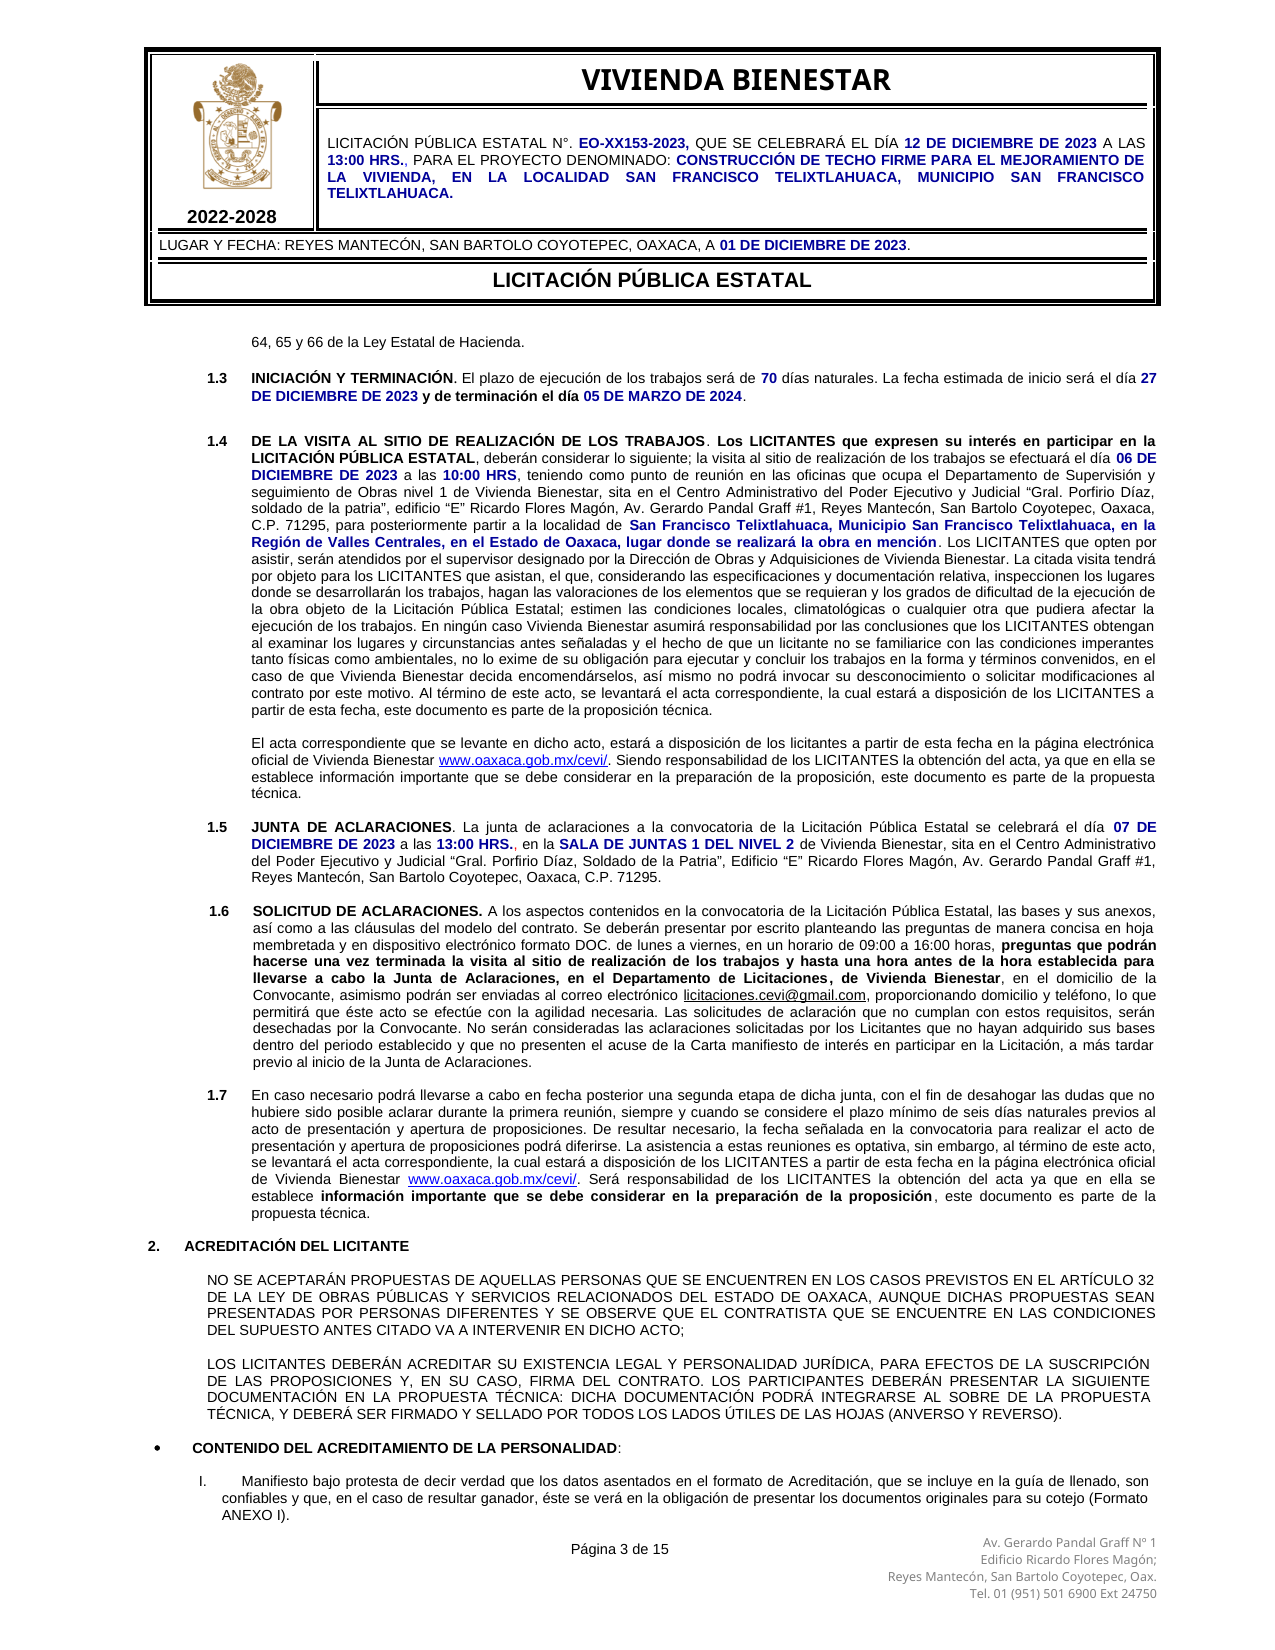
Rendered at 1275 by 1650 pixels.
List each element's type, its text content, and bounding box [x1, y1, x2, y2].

list INICIACIÓN Y TERMINACIÓN. El plazo de ejecución de los trabajos será de 70 días naturales. La fecha estimada de inicio será el día 27 DE DICIEMBRE DE 2023 y de terminación el día 05 DE MARZO DE 2024. [207, 368, 1157, 404]
text 2. ACREDITACIÓN DEL LICITANTE [148, 1238, 1157, 1255]
list LOS LICITANTES DEBERÁN ACREDITAR SU EXISTENCIA LEGAL Y PERSONALIDAD JURÍDICA, PARA EFECTOS DE LA SUSCRIPCIÓN DE LAS PROPOSICIONES Y, EN SU CASO, FIRMA DEL CONTRATO. LOS PARTICIPANTES DEBERÁN PRESENTAR LA SIGUIENTE DOCUMENTACIÓN EN LA PROPUESTA TÉCNICA: DICHA DOCUMENTACIÓN PODRÁ INTEGRARSE AL SOBRE DE LA PROPUESTA TÉCNICA, Y DEBERÁ SER FIRMADO Y SELLADO POR TODOS LOS LADOS ÚTILES DE LAS HOJAS (ANVERSO Y REVERSO). [132, 1355, 1152, 1422]
list JUNTA DE ACLARACIONES. La junta de aclaraciones a la convocatoria de la Licitación Pública Estatal se celebrará el día 07 DE DICIEMBRE DE 2023 a las 13:00 HRS., en la SALA DE JUNTAS 1 DEL NIVEL 2 de Vivienda Bienestar, sita en el Centro Administrativo del Poder Ejecutivo y Judicial “Gral. Porfirio Díaz, Soldado de la Patria”, Edificio “E” Ricardo Flores Magón, Av. Gerardo Pandal Graff #1, Reyes Mantecón, San Bartolo Coyotepec, Oaxaca, C.P. 71295. [207, 819, 1157, 886]
list Manifiesto bajo protesta de decir verdad que los datos asentados en el formato de Acreditación, que se incluye en la guía de llenado, son confiables y que, en el caso de resultar ganador, éste se verá en la obligación de presentar los documentos originales para su cotejo (Formato ANEXO I). [207, 1473, 1152, 1523]
text El acta correspondiente que se levante en dicho acto, estará a disposición de los licitantes a partir de esta fecha en la página electrónica oficial de Vivienda Bienestar www.oaxaca.gob.mx/cevi/. Siendo responsabilidad de los LICITANTES la obtención del acta, ya que en ella se establece información importante que se debe considerar en la preparación de la proposición, este documento es parte de la propuesta técnica. [251, 735, 1157, 802]
list En caso necesario podrá llevarse a cabo en fecha posterior una segunda etapa de dicha junta, con el fin de desahogar las dudas que no hubiere sido posible aclarar durante la primera reunión, siempre y cuando se considere el plazo mínimo de seis días naturales previos al acto de presentación y apertura de proposiciones. De resultar necesario, la fecha señalada en la convocatoria para realizar el acto de presentación y apertura de proposiciones podrá diferirse. La asistencia a estas reuniones es optativa, sin embargo, al término de este acto, se levantará el acta correspondiente, la cual estará a disposición de los LICITANTES a partir de esta fecha en la página electrónica oficial de Vivienda Bienestar www.oaxaca.gob.mx/cevi/. Será responsabilidad de los LICITANTES la obtención del acta ya que en ella se establece información importante que se debe considerar en la preparación de la proposición, este documento es parte de la propuesta técnica. [207, 1087, 1157, 1221]
list CONTENIDO DEL ACREDITAMIENTO DE LA PERSONALIDAD: [154, 1439, 1152, 1456]
list SOLICITUD DE ACLARACIONES. A los aspectos contenidos en la convocatoria de la Licitación Pública Estatal, las bases y sus anexos, así como a las cláusulas del modelo del contrato. Se deberán presentar por escrito planteando las preguntas de manera concisa en hoja membretada y en dispositivo electrónico formato DOC. de lunes a viernes, en un horario de 09:00 a 16:00 horas, preguntas que podrán hacerse una vez terminada la visita al sitio de realización de los trabajos y hasta una hora antes de la hora establecida para llevarse a cabo la Junta de Aclaraciones, en el Departamento de Licitaciones, de Vivienda Bienestar, en el domicilio de la Convocante, asimismo podrán ser enviadas al correo electrónico licitaciones.cevi@gmail.com, proporcionando domicilio y teléfono, lo que permitirá que éste acto se efectúe con la agilidad necesaria. Las solicitudes de aclaración que no cumplan con estos requisitos, serán desechadas por la Convocante. No serán consideradas las aclaraciones solicitadas por los Licitantes que no hayan adquirido sus bases dentro del periodo establecido y que no presenten el acuse de la Carta manifiesto de interés en participar en la Licitación, a más tardar previo al inicio de la Junta de Aclaraciones. [209, 903, 1157, 1070]
list NO SE ACEPTARÁN PROPUESTAS DE AQUELLAS PERSONAS QUE SE ENCUENTREN EN LOS CASOS PREVISTOS EN EL ARTÍCULO 32 DE LA LEY DE OBRAS PÚBLICAS Y SERVICIOS RELACIONADOS DEL ESTADO DE OAXACA, AUNQUE DICHAS PROPUESTAS SEAN PRESENTADAS POR PERSONAS DIFERENTES Y SE OBSERVE QUE EL CONTRATISTA QUE SE ENCUENTRE EN LAS CONDICIONES DEL SUPUESTO ANTES CITADO VA A INTERVENIR EN DICHO ACTO; [133, 1272, 1157, 1339]
picture [187, 59, 285, 188]
list DE LA VISITA AL SITIO DE REALIZACIÓN DE LOS TRABAJOS. Los LICITANTES que expresen su interés en participar en la LICITACIÓN PÚBLICA ESTATAL, deberán considerar lo siguiente; la visita al sitio de realización de los trabajos se efectuará el día 06 DE DICIEMBRE DE 2023 a las 10:00 HRS, teniendo como punto de reunión en las oficinas que ocupa el Departamento de Supervisión y seguimiento de Obras nivel 1 de Vivienda Bienestar, sita en el Centro Administrativo del Poder Ejecutivo y Judicial “Gral. Porfirio Díaz, soldado de la patria”, edificio “E” Ricardo Flores Magón, Av. Gerardo Pandal Graff #1, Reyes Mantecón, San Bartolo Coyotepec, Oaxaca, C.P. 71295, para posteriormente partir a la localidad de San Francisco Telixtlahuaca, Municipio San Francisco Telixtlahuaca, en la Región de Valles Centrales, en el Estado de Oaxaca, lugar donde se realizará la obra en mención. Los LICITANTES que opten por asistir, serán atendidos por el supervisor designado por la Dirección de Obras y Adquisiciones de Vivienda Bienestar. La citada visita tendrá por objeto para los LICITANTES que asistan, el que, considerando las especificaciones y documentación relativa, inspeccionen los lugares donde se desarrollarán los trabajos, hagan las valoraciones de los elementos que se requieran y los grados de dificultad de la ejecución de la obra objeto de la Licitación Pública Estatal; estimen las condiciones locales, climatológicas o cualquier otra que pudiera afectar la ejecución de los trabajos. En ningún caso Vivienda Bienestar asumirá responsabilidad por las conclusiones que los LICITANTES obtengan al examinar los lugares y circunstancias antes señaladas y el hecho de que un licitante no se familiarice con las condiciones imperantes tanto físicas como ambientales, no lo exime de su obligación para ejecutar y concluir los trabajos en la forma y términos convenidos, en el caso de que Vivienda Bienestar decida encomendárselos, así mismo no podrá invocar su desconocimiento o solicitar modificaciones al contrato por este motivo. Al término de este acto, se levantará el acta correspondiente, la cual estará a disposición de los LICITANTES a partir de esta fecha, este documento es parte de la proposición técnica. [207, 433, 1157, 718]
